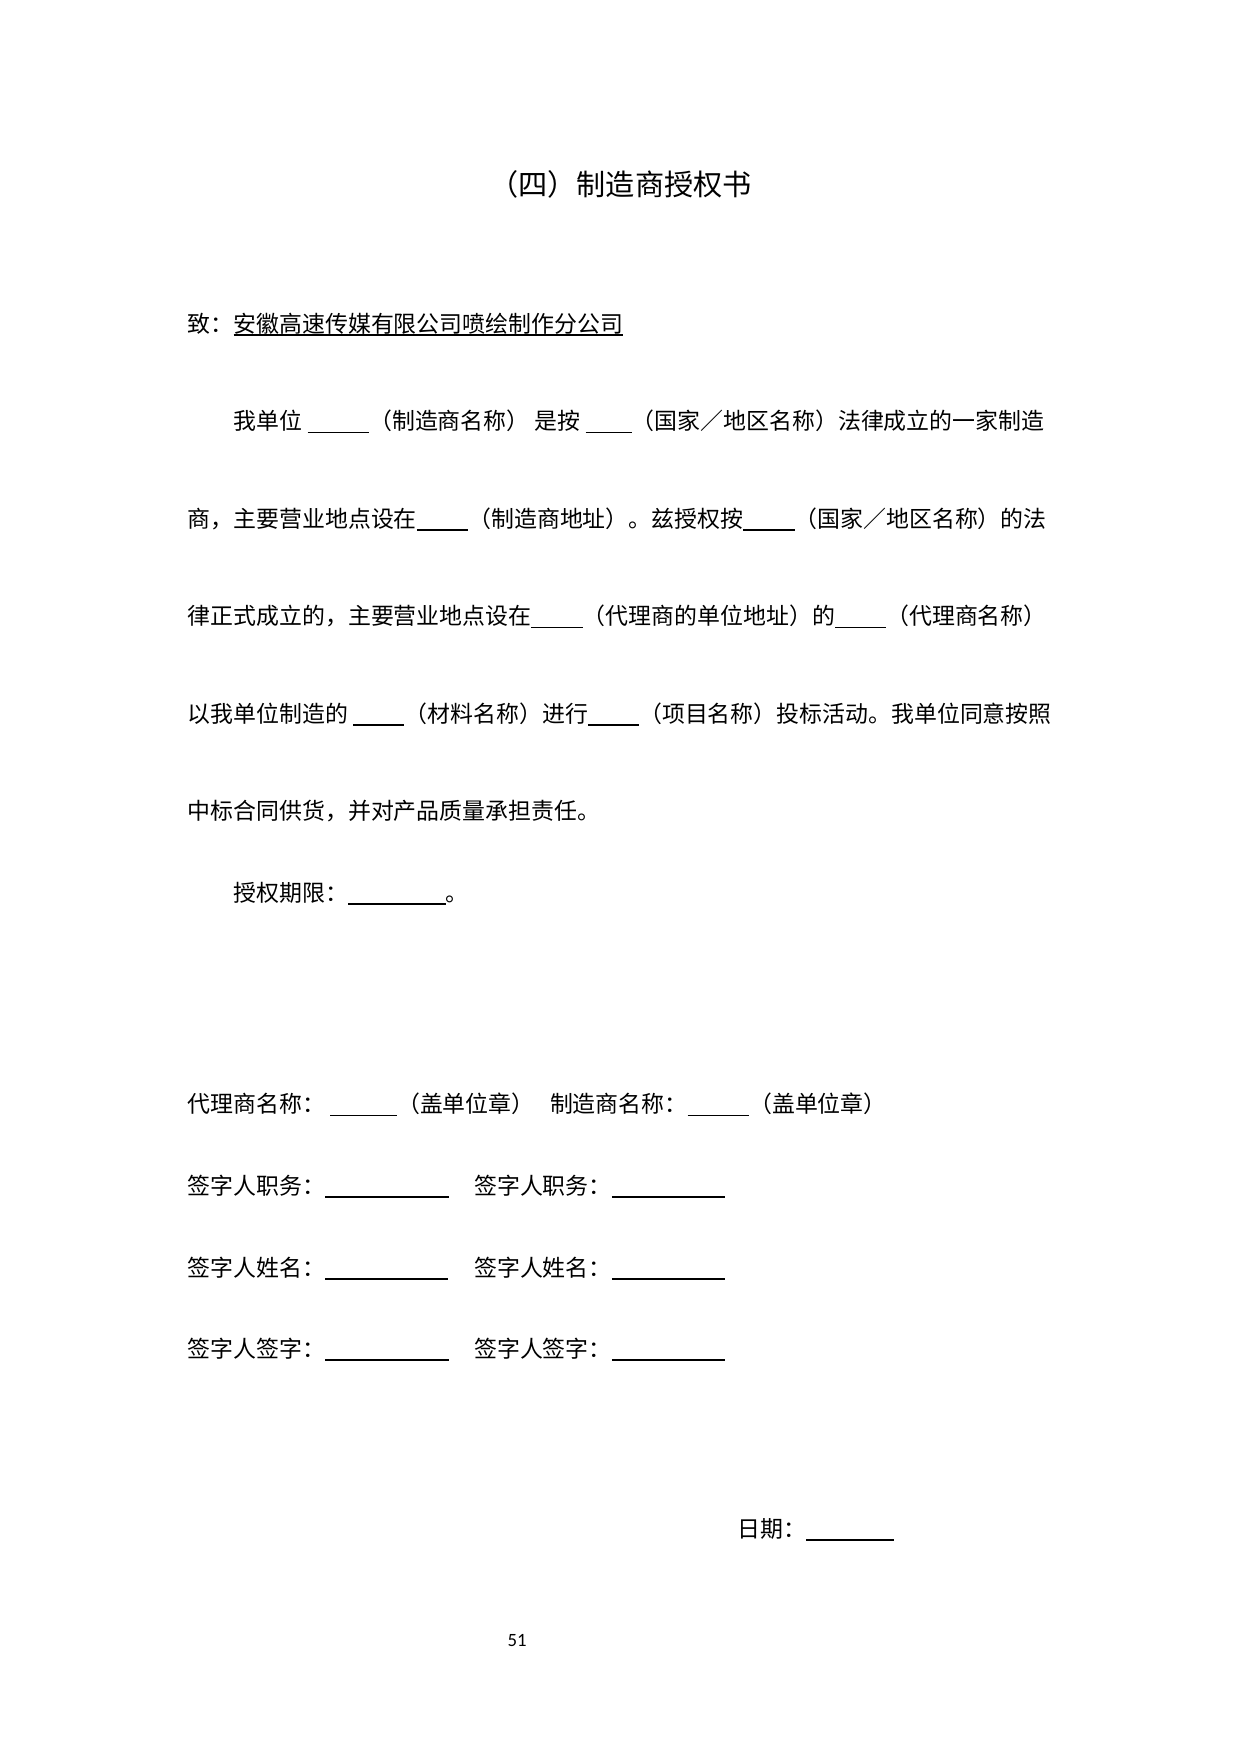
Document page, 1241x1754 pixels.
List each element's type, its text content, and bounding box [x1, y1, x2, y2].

text 签字人职务： 签字人职务： [187, 1152, 965, 1217]
text 日期： [187, 1495, 965, 1560]
text 我单位 （制造商名称） 是按 （国家／地区名称）法律成立的一家制造商，主要营业地点设在 （制造商地址）。兹授权按 （国家／地区名称）的法律正式成立的，主要营业地点设在 （代理商的单位地址）的 （代理商名称）以我单位制造的 （材料名称）进行 （项目名称）投标活动。我单位同意按照中标合同供货，并对产品质量承担责任。 [187, 387, 1053, 842]
text 签字人签字： 签字人签字： [187, 1315, 1050, 1380]
text 签字人姓名： 签字人姓名： [187, 1233, 965, 1298]
text 致：安徽高速传媒有限公司喷绘制作分公司 [187, 290, 1053, 355]
text （四）制造商授权书 [187, 150, 1053, 215]
text 授权期限： 。 [187, 859, 1053, 924]
text 代理商名称： （盖单位章） 制造商名称： （盖单位章） [187, 1070, 965, 1135]
